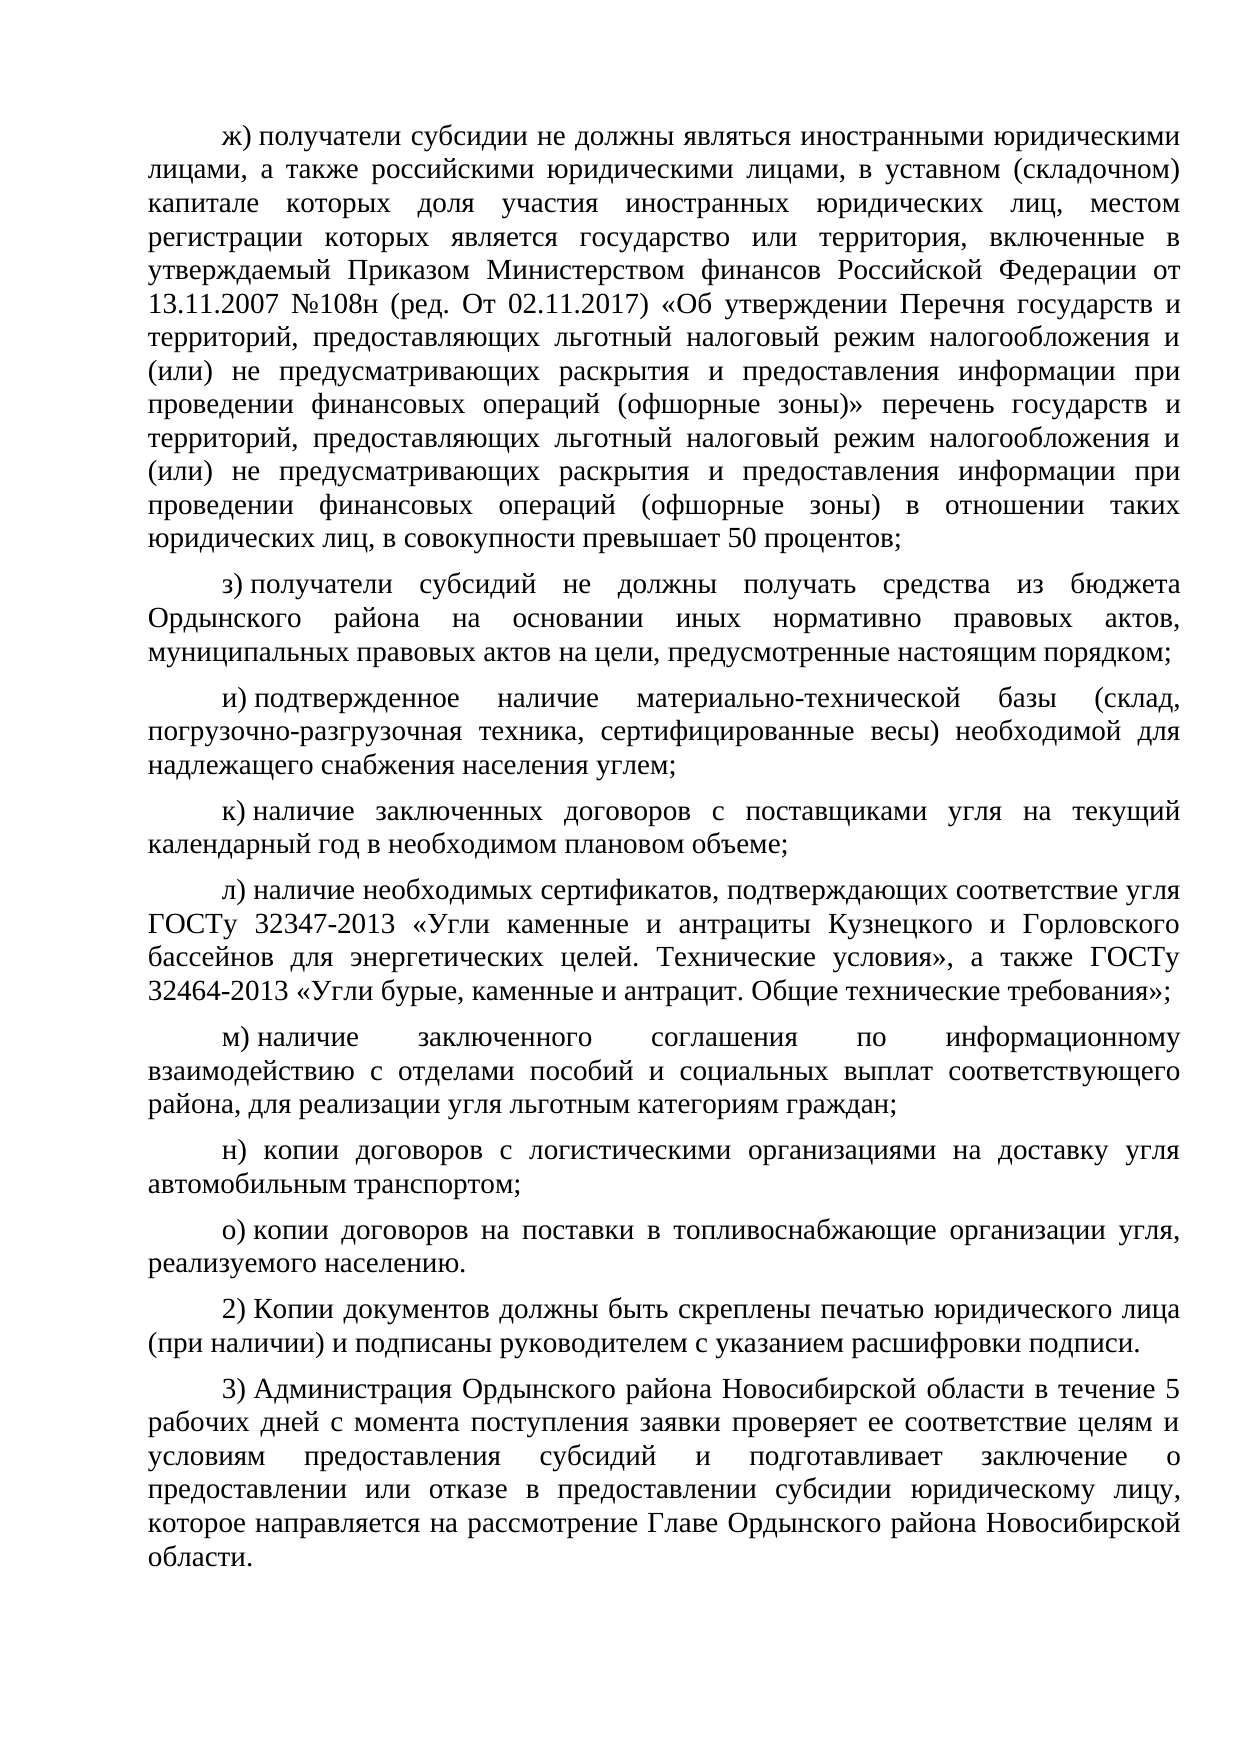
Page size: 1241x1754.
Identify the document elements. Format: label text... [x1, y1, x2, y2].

list з) получатели субсидий не должны получать средства из бюджета Ордынского района на основании иных нормативно правовых актов, муниципальных правовых актов на цели, предусмотренные настоящим порядком; [148, 567, 1181, 667]
list 2) Копии документов должны быть скреплены печатью юридического лица (при наличии) и подписаны руководителем с указанием расшифровки подписи. [148, 1291, 1181, 1358]
list о) копии договоров на поставки в топливоснабжающие организации угля, реализуемого населению. [148, 1212, 1181, 1279]
list к) наличие заключенных договоров с поставщиками угля на текущий календарный год в необходимом плановом объеме; [148, 793, 1181, 860]
list и) подтвержденное наличие материально-технической базы (склад, погрузочно-разгрузочная техника, сертифицированные весы) необходимой для надлежащего снабжения населения углем; [148, 680, 1181, 780]
list н) копии договоров с логистическими организациями на доставку угля автомобильным транспортом; [148, 1132, 1181, 1199]
list м) наличие заключенного соглашения по информационному взаимодействию с отделами пособий и социальных выплат соответствующего района, для реализации угля льготным категориям граждан; [148, 1019, 1181, 1120]
text ж) получатели субсидии не должны являться иностранными юридическими лицами, а также российскими юридическими лицами, в уставном (складочном) капитале которых доля участия иностранных юридических лиц, местом регистрации которых является государство или территория, включенные в утверждаемый Приказом Министерством финансов Российской Федерации от 13.11.2007 №108н (ред. От 02.11.2017) «Об утверждении Перечня государств и территорий, предоставляющих льготный налоговый режим налогообложения и (или) не предусматривающих раскрытия и предоставления информации при проведении финансовых операций (офшорные зоны)» перечень государств и территорий, предоставляющих льготный налоговый режим налогообложения и (или) не предусматривающих раскрытия и предоставления информации при проведении финансовых операций (офшорные зоны) в отношении таких юридических лиц, в совокупности превышает 50 процентов; [148, 118, 1181, 554]
list л) наличие необходимых сертификатов, подтверждающих соответствие угля ГОСТу 32347-2013 «Угли каменные и антрациты Кузнецкого и Горловского бассейнов для энергетических целей. Технические условия», а также ГОСТу 32464-2013 «Угли бурые, каменные и антрацит. Общие технические требования»; [148, 872, 1181, 1007]
list 3) Администрация Ордынского района Новосибирской области в течение 5 рабочих дней с момента поступления заявки проверяет ее соответствие целям и условиям предоставления субсидий и подготавливает заключение о предоставлении или отказе в предоставлении субсидии юридическому лицу, которое направляется на рассмотрение Главе Ордынского района Новосибирской области. [148, 1371, 1181, 1572]
